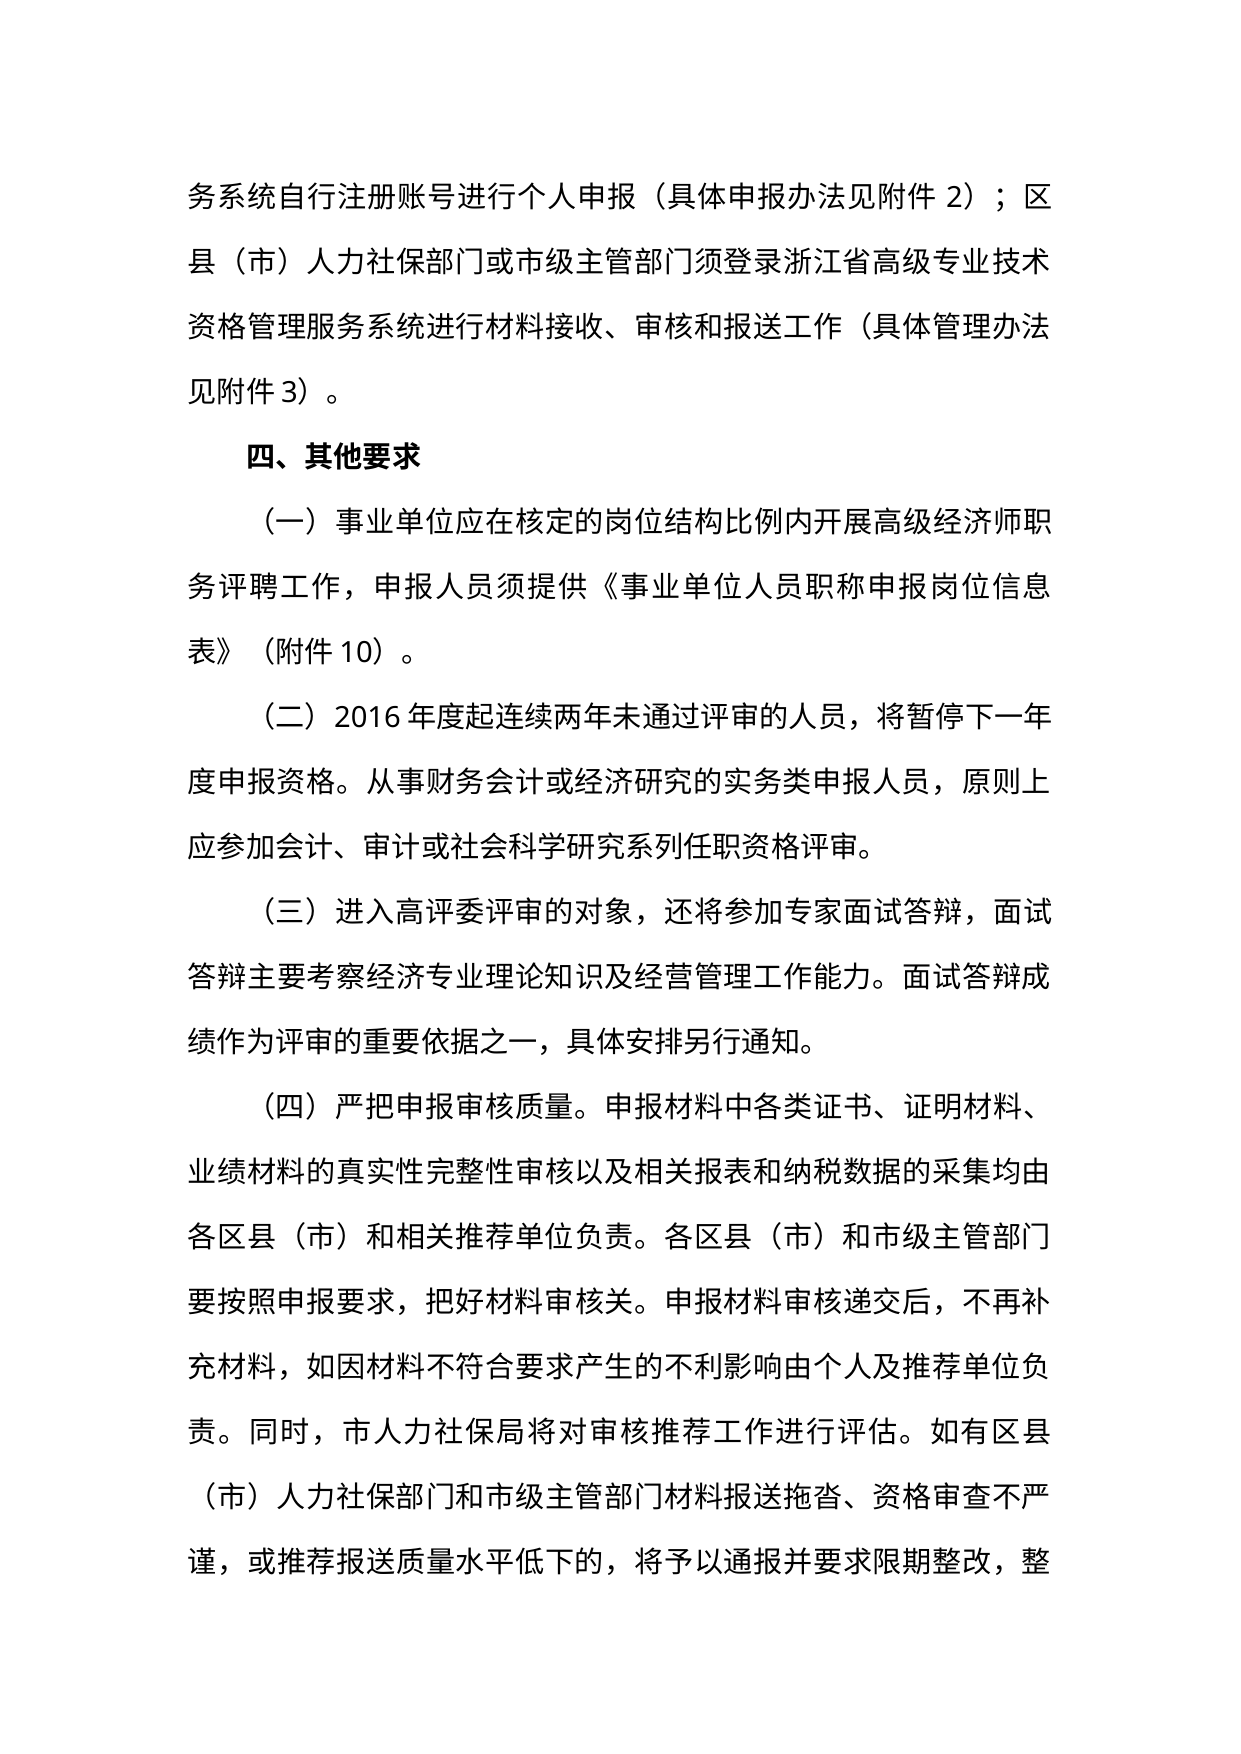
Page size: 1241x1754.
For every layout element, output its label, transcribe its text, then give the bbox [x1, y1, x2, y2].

text （二）2016年度起连续两年未通过评审的人员，将暂停下一年度申报资格。从事财务会计或经济研究的实务类申报人员，原则上应参加会计、审计或社会科学研究系列任职资格评审。 [187, 682, 1053, 877]
text （一）事业单位应在核定的岗位结构比例内开展高级经济师职务评聘工作，申报人员须提供《事业单位人员职称申报岗位信息表》（附件10）。 [187, 487, 1053, 682]
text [187, 1072, 1053, 1592]
text 四、其他要求 [187, 422, 1053, 487]
text （三）进入高评委评审的对象，还将参加专家面试答辩，面试答辩主要考察经济专业理论知识及经营管理工作能力。面试答辩成绩作为评审的重要依据之一，具体安排另行通知。 [187, 877, 1053, 1072]
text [187, 162, 1053, 422]
